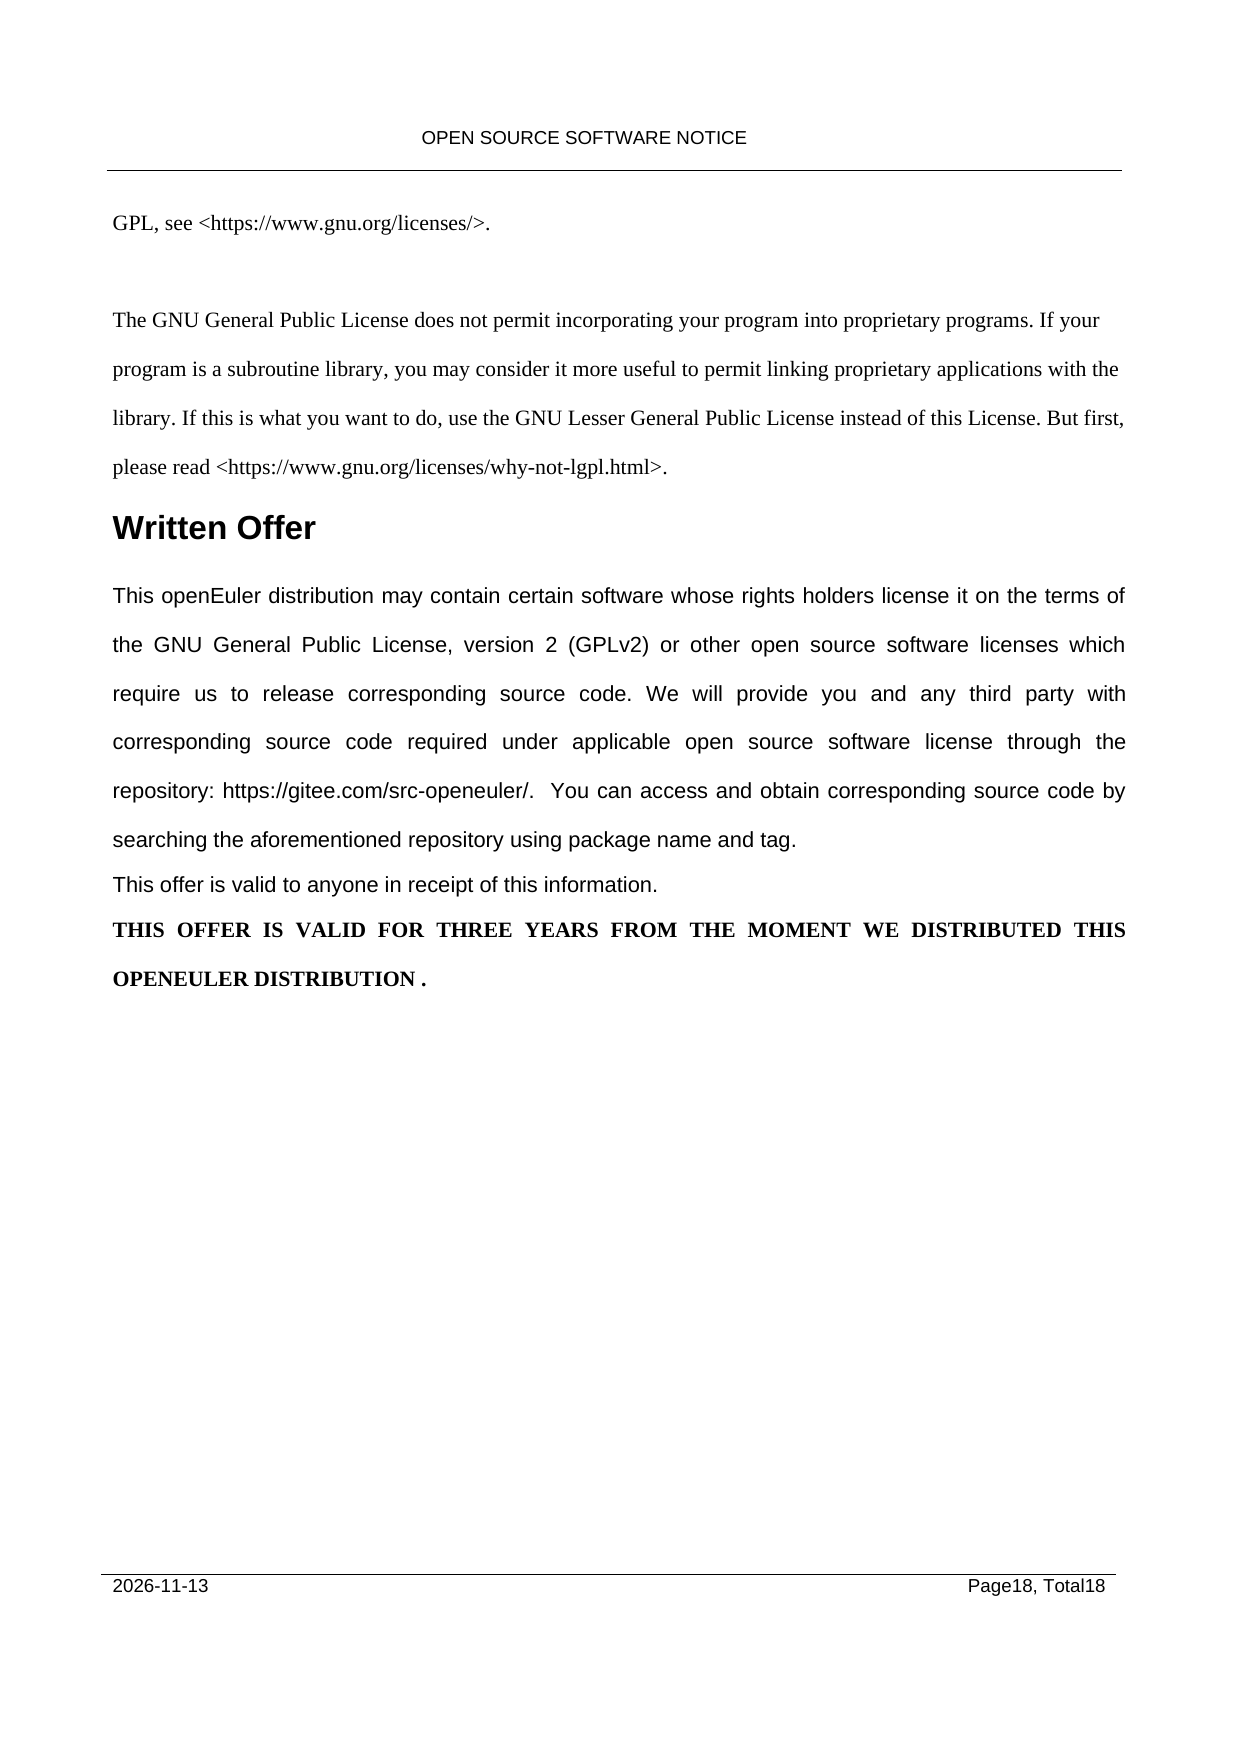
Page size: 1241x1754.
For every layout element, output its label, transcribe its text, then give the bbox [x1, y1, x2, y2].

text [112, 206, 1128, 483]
text Written Offer [112, 495, 1128, 560]
text THIS OFFER IS VALID FOR THREE YEARS FROM THE MOMENT WE DISTRIBUTED THIS OPENEULER DISTRIBUTION . [112, 913, 1128, 994]
text This offer is valid to anyone in receipt of this information. [112, 868, 1128, 901]
text This openEuler distribution may contain certain software whose rights holders license it on the terms of the GNU General Public License, version 2 (GPLv2) or other open source software licenses which require us to release corresponding source code. We will provide you and any third party with corresponding source code required under applicable open source software license through the repository: https://gitee.com/src-openeuler/. You can access and obtain corresponding source code by searching the aforementioned repository using package name and tag. [112, 579, 1128, 856]
